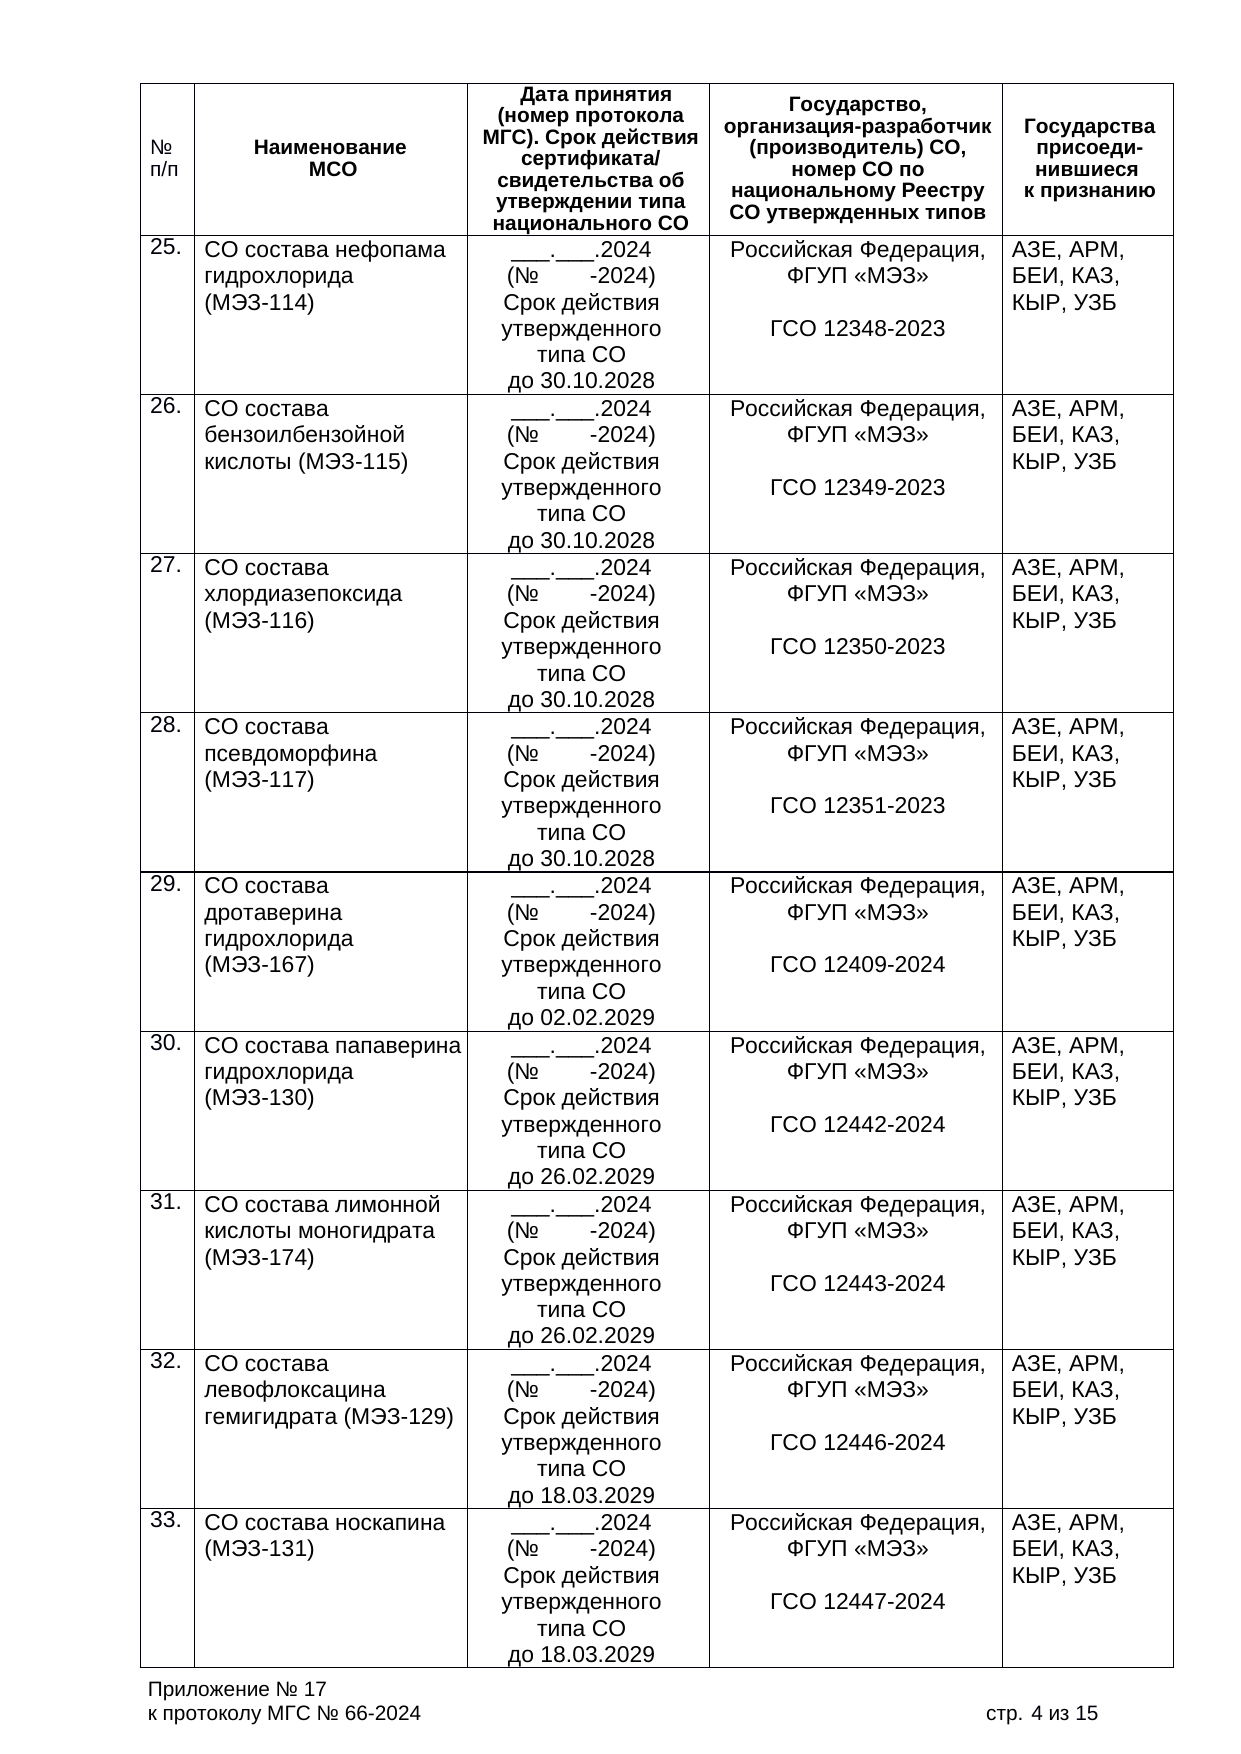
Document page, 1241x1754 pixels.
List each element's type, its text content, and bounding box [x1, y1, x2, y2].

table_cell [141, 1191, 194, 1349]
table_header Государства присоеди-нившиеся к признанию [1003, 84, 1173, 235]
table_cell Российская Федерация, ФГУП «МЭЗ» ГСО 12350-2023 [710, 554, 1002, 712]
table_cell ___.___.2024 (№ -2024) Срок действия утвержденного типа СО до 18.03.2029 [468, 1350, 709, 1508]
table_cell АЗЕ, АРМ, БЕИ, КАЗ, КЫР, УЗБ [1003, 873, 1173, 1031]
table_header Государство, организация-разработчик (производитель) СО, номер СО по национальному Реестру СО утвержденных типов [710, 84, 1002, 235]
table_cell ___.___.2024 (№ -2024) Срок действия утвержденного типа СО до 02.02.2029 [468, 873, 709, 1031]
table_cell ___.___.2024 (№ -2024) Срок действия утвержденного типа СО до 26.02.2029 [468, 1032, 709, 1190]
table_cell АЗЕ, АРМ, БЕИ, КАЗ, КЫР, УЗБ [1003, 1032, 1173, 1190]
table_cell СО состава лимонной кислоты моногидрата (МЭЗ-174) [195, 1191, 467, 1349]
table_cell СО состава дротаверина гидрохлорида (МЭЗ-167) [195, 873, 467, 1031]
table_cell СО состава нефопама гидрохлорида (МЭЗ-114) [195, 236, 467, 394]
table_cell Российская Федерация, ФГУП «МЭЗ» ГСО 12443-2024 [710, 1191, 1002, 1349]
table_cell Российская Федерация, ФГУП «МЭЗ» ГСО 12446-2024 [710, 1350, 1002, 1508]
table_cell Российская Федерация, ФГУП «МЭЗ» ГСО 12442-2024 [710, 1032, 1002, 1190]
table_cell СО состава левофлоксацина гемигидрата (МЭЗ-129) [195, 1350, 467, 1508]
table_cell АЗЕ, АРМ, БЕИ, КАЗ, КЫР, УЗБ [1003, 236, 1173, 394]
table_cell Российская Федерация, ФГУП «МЭЗ» ГСО 12349-2023 [710, 395, 1002, 553]
table_cell СО состава псевдоморфина (МЭЗ-117) [195, 713, 467, 871]
table_cell [141, 1032, 194, 1190]
table_cell Российская Федерация, ФГУП «МЭЗ» ГСО 12447-2024 [710, 1509, 1002, 1667]
table_cell [141, 554, 194, 712]
table_cell АЗЕ, АРМ, БЕИ, КАЗ, КЫР, УЗБ [1003, 1509, 1173, 1667]
table_cell ___.___.2024 (№ -2024) Срок действия утвержденного типа СО до 26.02.2029 [468, 1191, 709, 1349]
table_header № п/п [141, 84, 194, 235]
table_header Наименование МСО [195, 84, 467, 235]
table_cell [141, 873, 194, 1031]
table_cell ___.___.2024 (№ -2024) Срок действия утвержденного типа СО до 30.10.2028 [468, 236, 709, 394]
table_cell [141, 1350, 194, 1508]
table_cell ___.___.2024 (№ -2024) Срок действия утвержденного типа СО до 30.10.2028 [468, 395, 709, 553]
table_cell АЗЕ, АРМ, БЕИ, КАЗ, КЫР, УЗБ [1003, 713, 1173, 871]
table_cell СО состава бензоилбензойной кислоты (МЭЗ-115) [195, 395, 467, 553]
table_cell АЗЕ, АРМ, БЕИ, КАЗ, КЫР, УЗБ [1003, 554, 1173, 712]
table_cell ___.___.2024 (№ -2024) Срок действия утвержденного типа СО до 18.03.2029 [468, 1509, 709, 1667]
table_cell [141, 1509, 194, 1667]
table_cell СО состава носкапина (МЭЗ-131) [195, 1509, 467, 1667]
table_cell АЗЕ, АРМ, БЕИ, КАЗ, КЫР, УЗБ [1003, 1350, 1173, 1508]
table_cell АЗЕ, АРМ, БЕИ, КАЗ, КЫР, УЗБ [1003, 1191, 1173, 1349]
table_cell [141, 236, 194, 394]
table_cell Российская Федерация, ФГУП «МЭЗ» ГСО 12348-2023 [710, 236, 1002, 394]
table_cell АЗЕ, АРМ, БЕИ, КАЗ, КЫР, УЗБ [1003, 395, 1173, 553]
table_cell СО состава папаверина гидрохлорида (МЭЗ-130) [195, 1032, 467, 1190]
table_cell ___.___.2024 (№ -2024) Срок действия утвержденного типа СО до 30.10.2028 [468, 713, 709, 871]
table_cell Российская Федерация, ФГУП «МЭЗ» ГСО 12351-2023 [710, 713, 1002, 871]
table_cell [141, 395, 194, 553]
table_cell ___.___.2024 (№ -2024) Срок действия утвержденного типа СО до 30.10.2028 [468, 554, 709, 712]
table_header Дата принятия (номер протокола МГС). Срок действия сертификата/ свидетельства об утверждении типа национального СО [468, 84, 709, 235]
table_cell Российская Федерация, ФГУП «МЭЗ» ГСО 12409-2024 [710, 873, 1002, 1031]
table_cell [141, 713, 194, 871]
table_cell СО состава хлордиазепоксида (МЭЗ-116) [195, 554, 467, 712]
